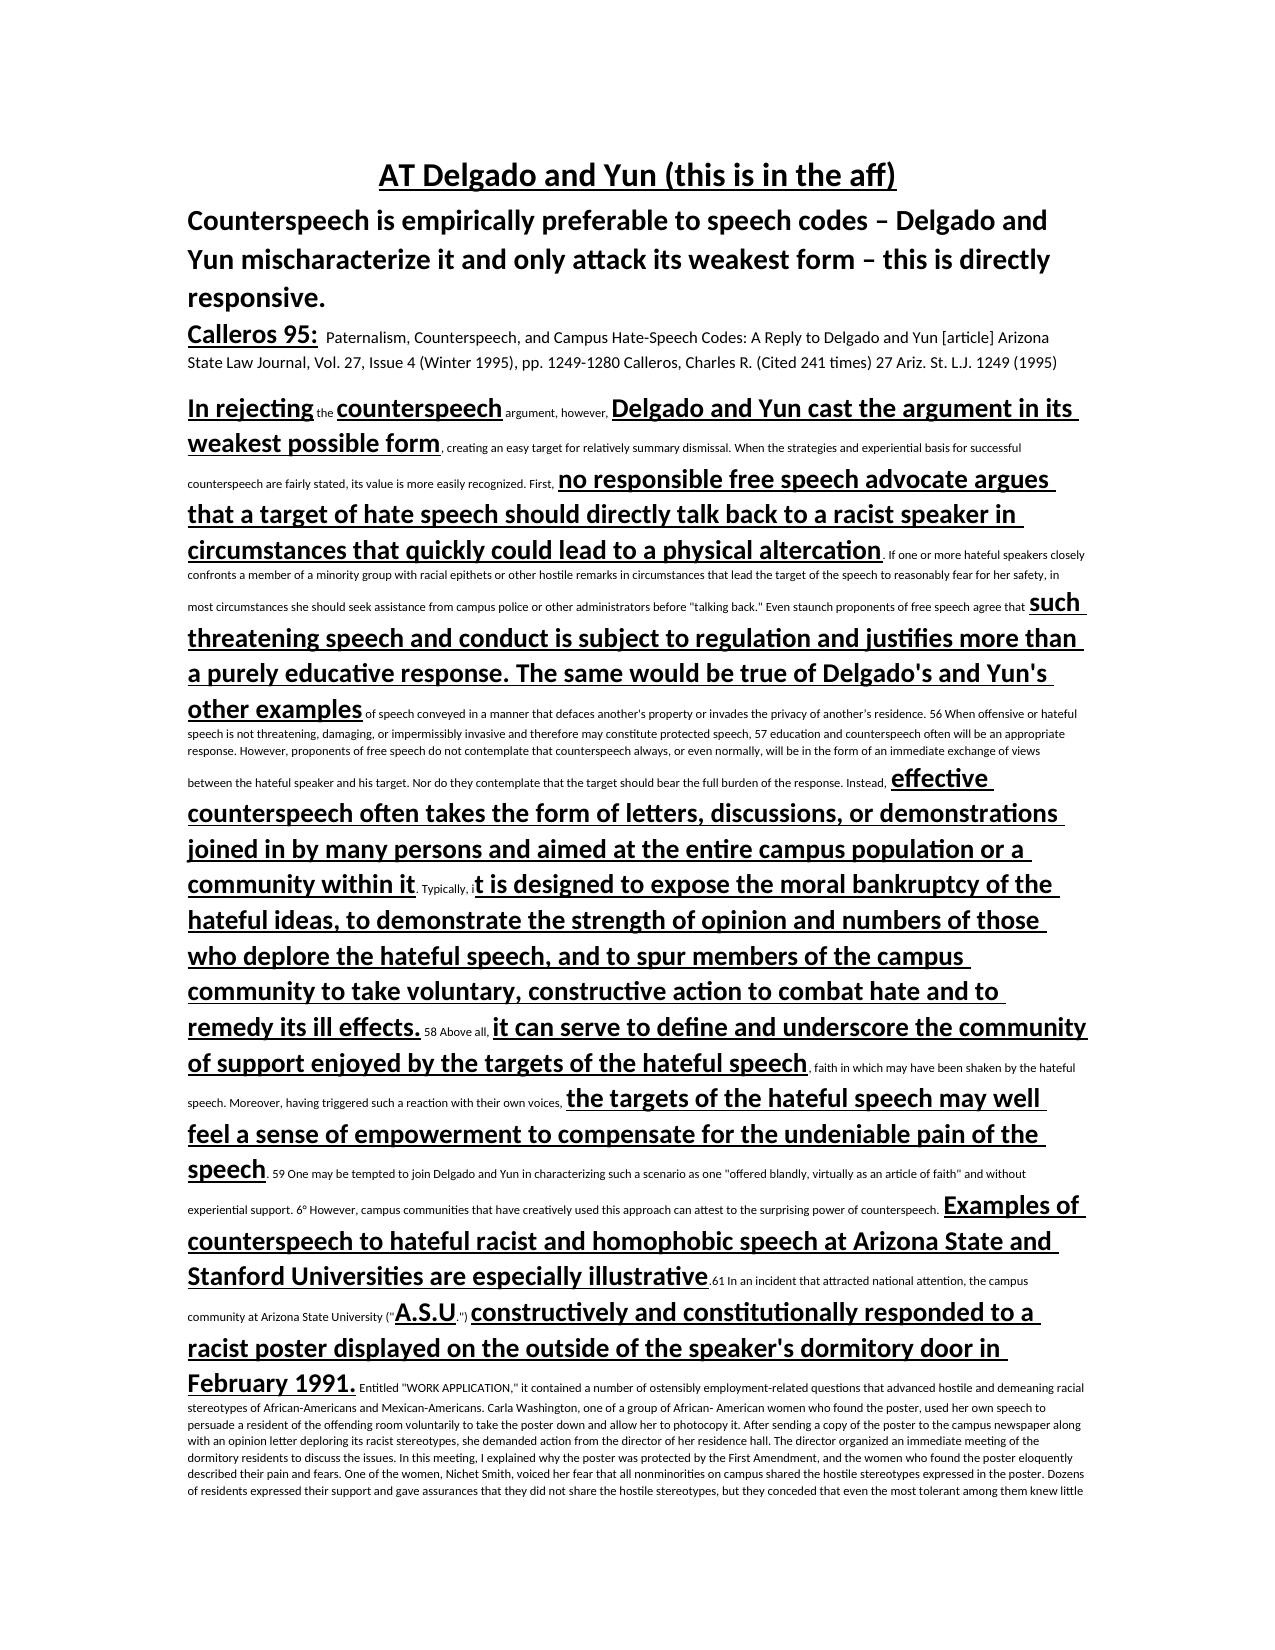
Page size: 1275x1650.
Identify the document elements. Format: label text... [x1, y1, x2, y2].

subtitle Counterspeech is empirically preferable to speech codes – Delgado and Yun mischaracterize it and only attack its weakest form – this is directly responsive. [187, 202, 1087, 315]
text Calleros 95: Paternalism, Counterspeech, and Campus Hate-Speech Codes: A Reply to Delgado and Yun [article] Arizona State Law Journal, Vol. 27, Issue 4 (Winter 1995), pp. 1249-1280 Calleros, Charles R. (Cited 241 times) 27 Ariz. St. L.J. 1249 (1995) [187, 318, 1087, 372]
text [187, 391, 1087, 1498]
subtitle AT Delgado and Yun (this is in the aff) [187, 154, 1087, 195]
